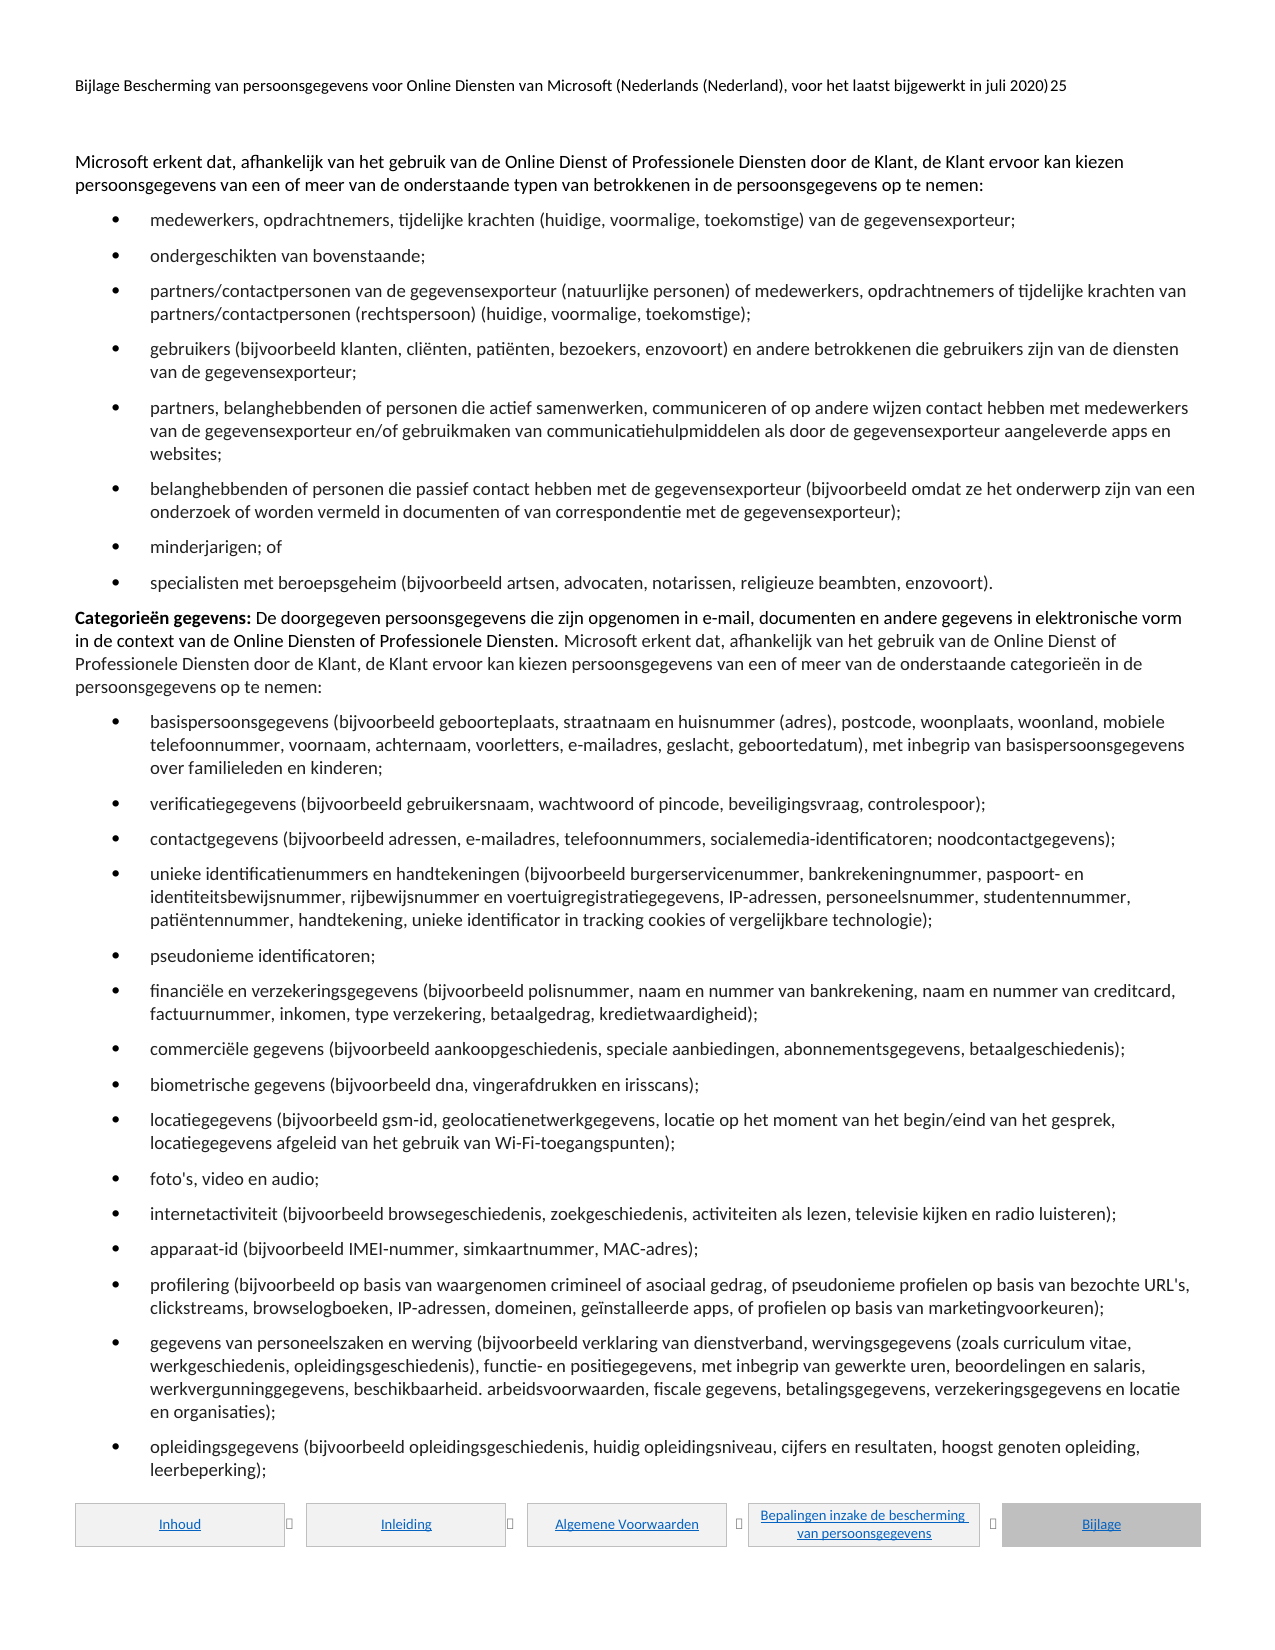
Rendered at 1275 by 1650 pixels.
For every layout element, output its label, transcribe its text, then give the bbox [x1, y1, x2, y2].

list gebruikers (bijvoorbeeld klanten, cliënten, patiënten, bezoekers, enzovoort) en andere betrokkenen die gebruikers zijn van de diensten van de gegevensexporteur; [112, 337, 1200, 383]
list partners, belanghebbenden of personen die actief samenwerken, communiceren of op andere wijzen contact hebben met medewerkers van de gegevensexporteur en/of gebruikmaken van communicatiehulpmiddelen als door de gegevensexporteur aangeleverde apps en websites; [112, 396, 1200, 464]
list minderjarigen; of [112, 535, 1200, 558]
list internetactiviteit (bijvoorbeeld browsegeschiedenis, zoekgeschiedenis, activiteiten als lezen, televisie kijken en radio luisteren); [112, 1202, 1200, 1225]
list contactgegevens (bijvoorbeeld adressen, e-mailadres, telefoonnummers, socialemedia-identificatoren; noodcontactgegevens); [112, 827, 1200, 850]
list profilering (bijvoorbeeld op basis van waargenomen crimineel of asociaal gedrag, of pseudonieme profielen op basis van bezochte URL's, clickstreams, browselogboeken, IP-adressen, domeinen, geïnstalleerde apps, of profielen op basis van marketingvoorkeuren); [112, 1273, 1200, 1319]
list foto's, video en audio; [112, 1167, 1200, 1189]
list locatiegegevens (bijvoorbeeld gsm-id, geolocatienetwerkgegevens, locatie op het moment van het begin/eind van het gesprek, locatiegegevens afgeleid van het gebruik van Wi-Fi-toegangspunten); [112, 1108, 1200, 1154]
list medewerkers, opdrachtnemers, tijdelijke krachten (huidige, voormalige, toekomstige) van de gegevensexporteur; [112, 208, 1200, 231]
list unieke identificatienummers en handtekeningen (bijvoorbeeld burgerservicenummer, bankrekeningnummer, paspoort- en identiteitsbewijsnummer, rijbewijsnummer en voertuigregistratiegegevens, IP-adressen, personeelsnummer, studentennummer, patiëntennummer, handtekening, unieke identificator in tracking cookies of vergelijkbare technologie); [112, 862, 1200, 931]
list specialisten met beroepsgeheim (bijvoorbeeld artsen, advocaten, notarissen, religieuze beambten, enzovoort). [112, 571, 1200, 594]
list opleidingsgegevens (bijvoorbeeld opleidingsgeschiedenis, huidig opleidingsniveau, cijfers en resultaten, hoogst genoten opleiding, leerbeperking); [112, 1435, 1200, 1481]
list financiële en verzekeringsgegevens (bijvoorbeeld polisnummer, naam en nummer van bankrekening, naam en nummer van creditcard, factuurnummer, inkomen, type verzekering, betaalgedrag, kredietwaardigheid); [112, 979, 1200, 1025]
list ondergeschikten van bovenstaande; [112, 244, 1200, 267]
list pseudonieme identificatoren; [112, 944, 1200, 967]
list Categorieën gegevens: De doorgegeven persoonsgegevens die zijn opgenomen in e-mail, documenten en andere gegevens in elektronische vorm in de context van de Online Diensten of Professionele Diensten. Microsoft erkent dat, afhankelijk van het gebruik van de Online Dienst of Professionele Diensten door de Klant, de Klant ervoor kan kiezen persoonsgegevens van een of meer van de onderstaande categorieën in de persoonsgegevens op te nemen: [75, 606, 1200, 698]
list belanghebbenden of personen die passief contact hebben met de gegevensexporteur (bijvoorbeeld omdat ze het onderwerp zijn van een onderzoek of worden vermeld in documenten of van correspondentie met de gegevensexporteur); [112, 477, 1200, 523]
list gegevens van personeelszaken en werving (bijvoorbeeld verklaring van dienstverband, wervingsgegevens (zoals curriculum vitae, werkgeschiedenis, opleidingsgeschiedenis), functie- en positiegegevens, met inbegrip van gewerkte uren, beoordelingen en salaris, werkvergunninggegevens, beschikbaarheid. arbeidsvoorwaarden, fiscale gegevens, betalingsgegevens, verzekeringsgegevens en locatie en organisaties); [112, 1331, 1200, 1423]
list apparaat-id (bijvoorbeeld IMEI-nummer, simkaartnummer, MAC-adres); [112, 1237, 1200, 1260]
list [75, 150, 1200, 196]
list basispersoonsgegevens (bijvoorbeeld geboorteplaats, straatnaam en huisnummer (adres), postcode, woonplaats, woonland, mobiele telefoonnummer, voornaam, achternaam, voorletters, e-mailadres, geslacht, geboortedatum), met inbegrip van basispersoonsgegevens over familieleden en kinderen; [112, 710, 1200, 779]
list partners/contactpersonen van de gegevensexporteur (natuurlijke personen) of medewerkers, opdrachtnemers of tijdelijke krachten van partners/contactpersonen (rechtspersoon) (huidige, voormalige, toekomstige); [112, 279, 1200, 325]
list biometrische gegevens (bijvoorbeeld dna, vingerafdrukken en irisscans); [112, 1073, 1200, 1096]
list verificatiegegevens (bijvoorbeeld gebruikersnaam, wachtwoord of pincode, beveiligingsvraag, controlespoor); [112, 792, 1200, 814]
list commerciële gegevens (bijvoorbeeld aankoopgeschiedenis, speciale aanbiedingen, abonnementsgegevens, betaalgeschiedenis); [112, 1037, 1200, 1060]
